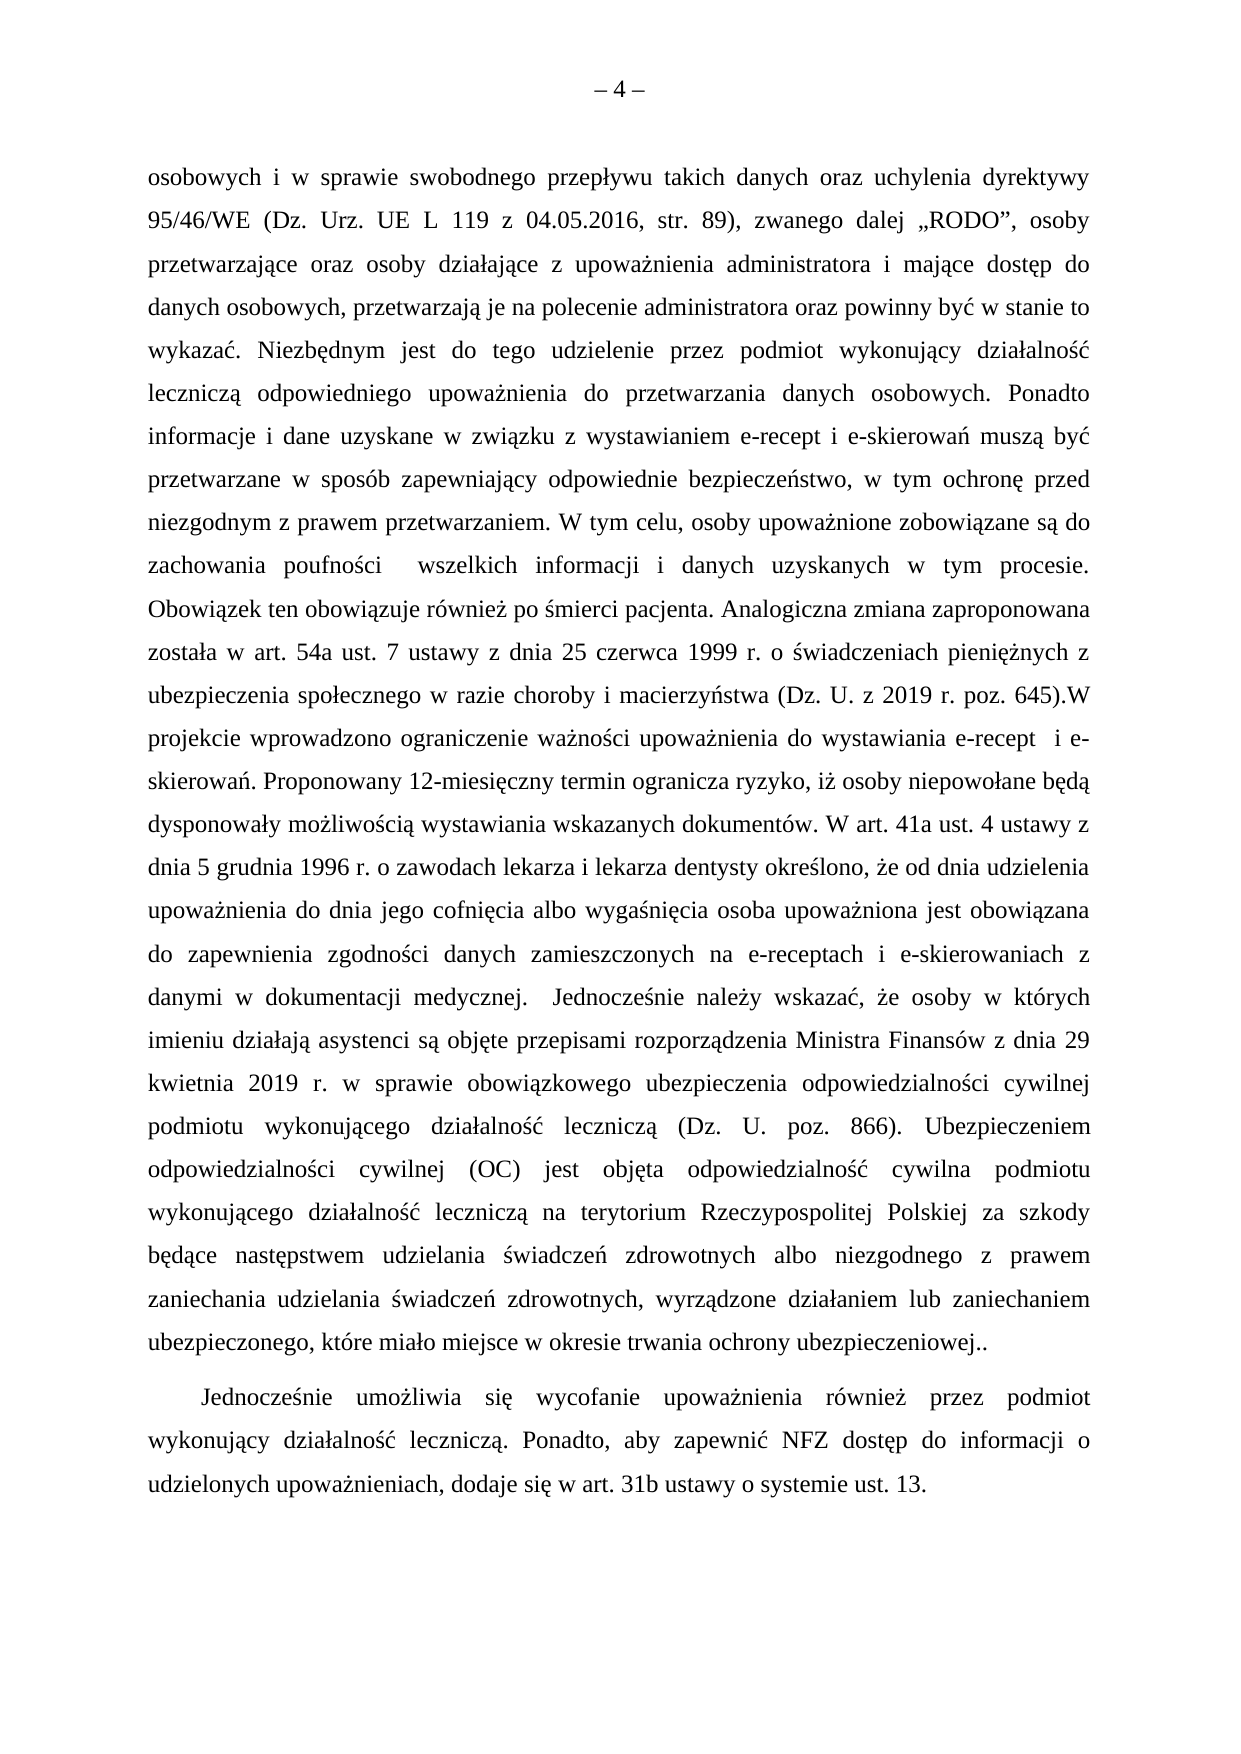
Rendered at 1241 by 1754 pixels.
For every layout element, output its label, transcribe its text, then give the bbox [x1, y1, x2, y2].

text Jednocześnie umożliwia się wycofanie upoważnienia również przez podmiot wykonujący działalność leczniczą. Ponadto, aby zapewnić NFZ dostęp do informacji o udzielonych upoważnieniach, dodaje się w art. 31b ustawy o systemie ust. 13. [148, 1382, 1091, 1497]
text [148, 162, 1091, 1356]
